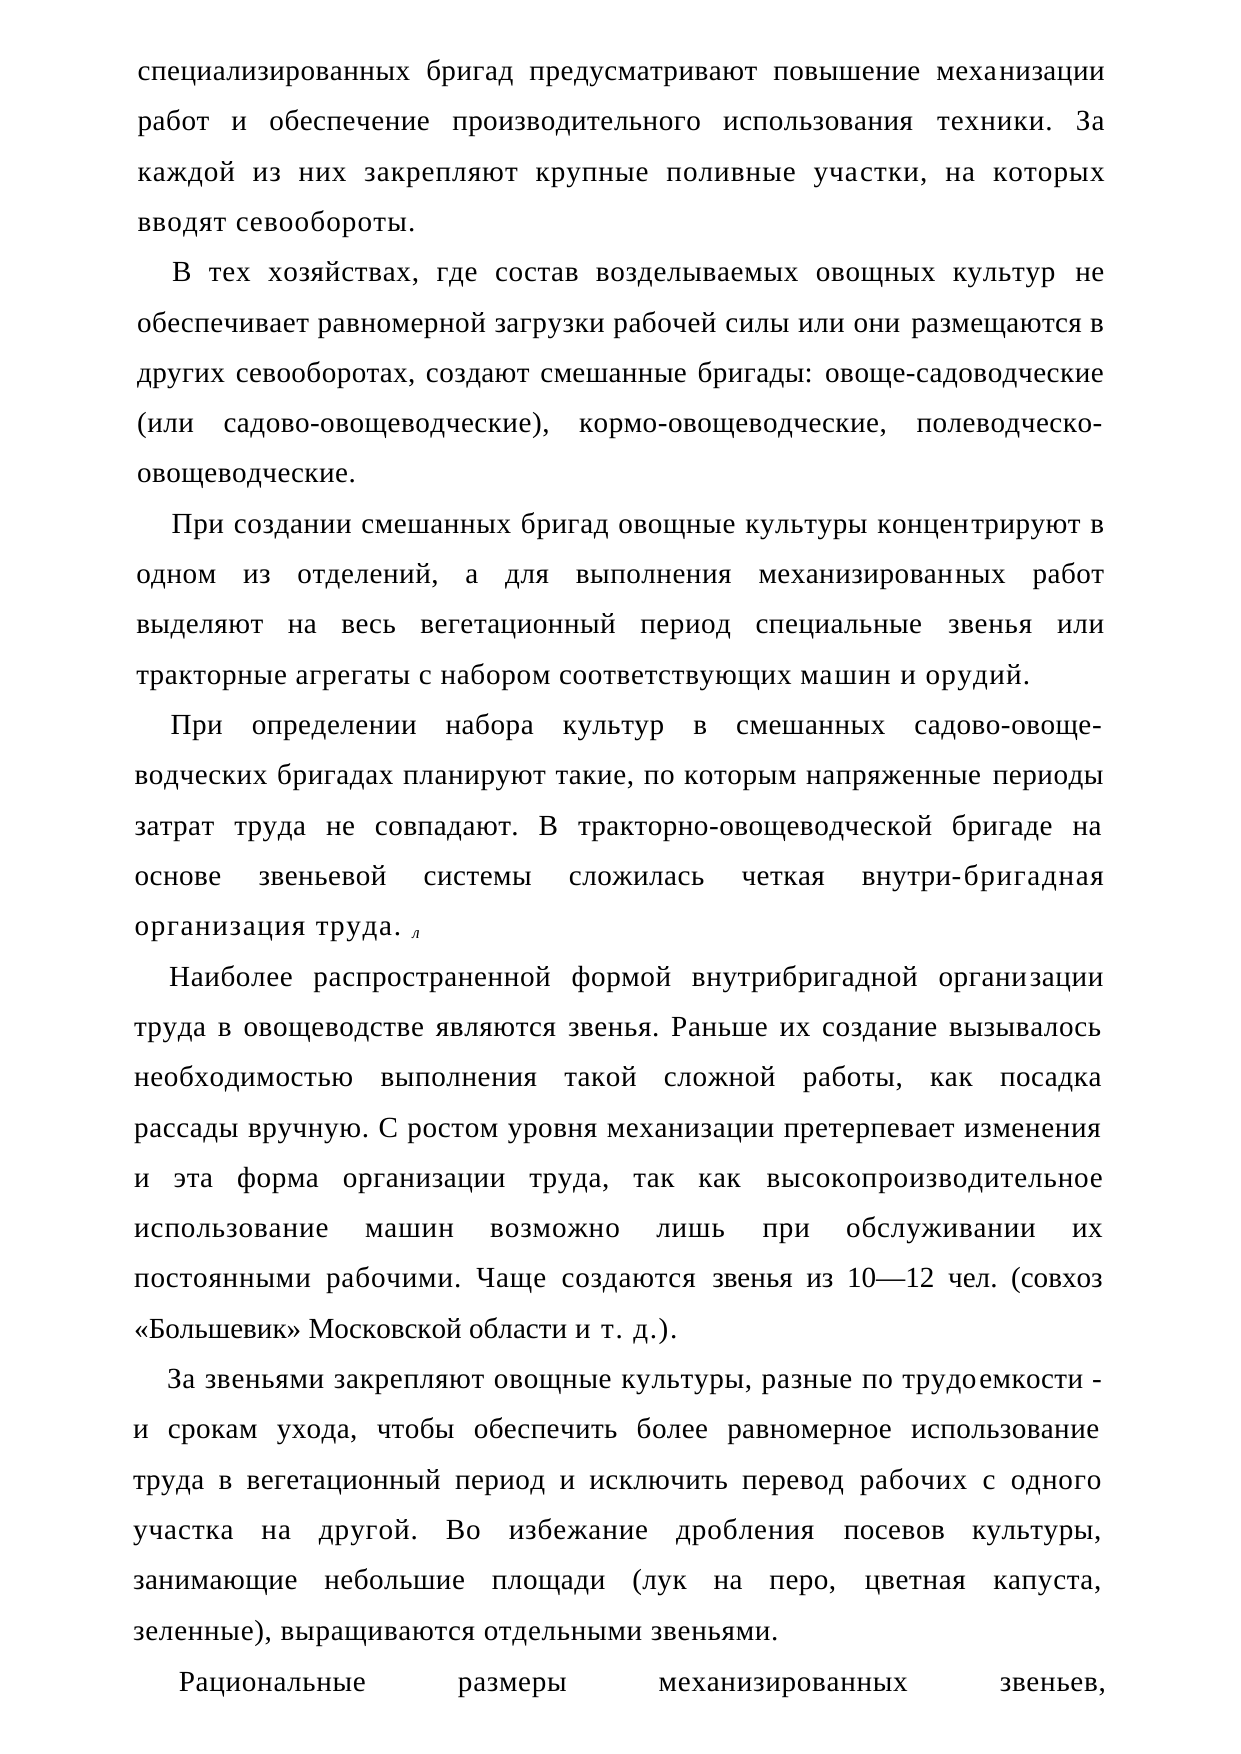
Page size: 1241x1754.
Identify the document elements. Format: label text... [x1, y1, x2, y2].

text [137, 53, 1105, 238]
text Наиболее распространенной формой внутрибригадной организации труда в овощеводстве являются звенья. Раньше их создание вызывалось необходимостью выполнения такой сложной работы, как посадка рассады вручную. С ростом уровня механизации претерпевает изменения и эта форма организации труда, так как высокопроизводительное использование машин возможно лишь при обслуживании их постоянными рабочими. Чаще создаются звенья из 10—12 чел. (совхоз «Большевик» Московской области и т. д.). [134, 959, 1103, 1344]
text В тех хозяйствах, где состав возделываемых овощных культур не обеспечивает равномерной загрузки рабочей силы или они размещаются в других севооборотах, создают смешанные бригады: овоще-садоводческие (или садово-овощеводческие), кормо-овощеводческие, полеводческо-овощеводческие. [137, 254, 1104, 489]
text При определении набора культур в смешанных садово-овоще-водческих бригадах планируют такие, по которым напряженные периоды затрат труда не совпадают. В тракторно-овощеводческой бригаде на основе звеньевой системы сложилась четкая внутри-бригадная организация труда. л [134, 707, 1104, 942]
text При создании смешанных бригад овощные культуры концентрируют в одном из отделений, а для выполнения механизированных работ выделяют на весь вегетационный период специальные звенья или тракторные агрегаты с набором соответствующих машин и орудий. [136, 506, 1104, 690]
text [142, 1664, 1107, 1698]
text За звеньями закрепляют овощные культуры, разные по трудоемкости -и срокам ухода, чтобы обеспечить более равномерное использование труда в вегетационный период и исключить перевод рабочих с одного участка на другой. Во избежание дробления посевов культуры, занимающие небольшие площади (лук на перо, цветная капуста, зеленные), выращиваются отдельными звеньями. [133, 1361, 1102, 1646]
